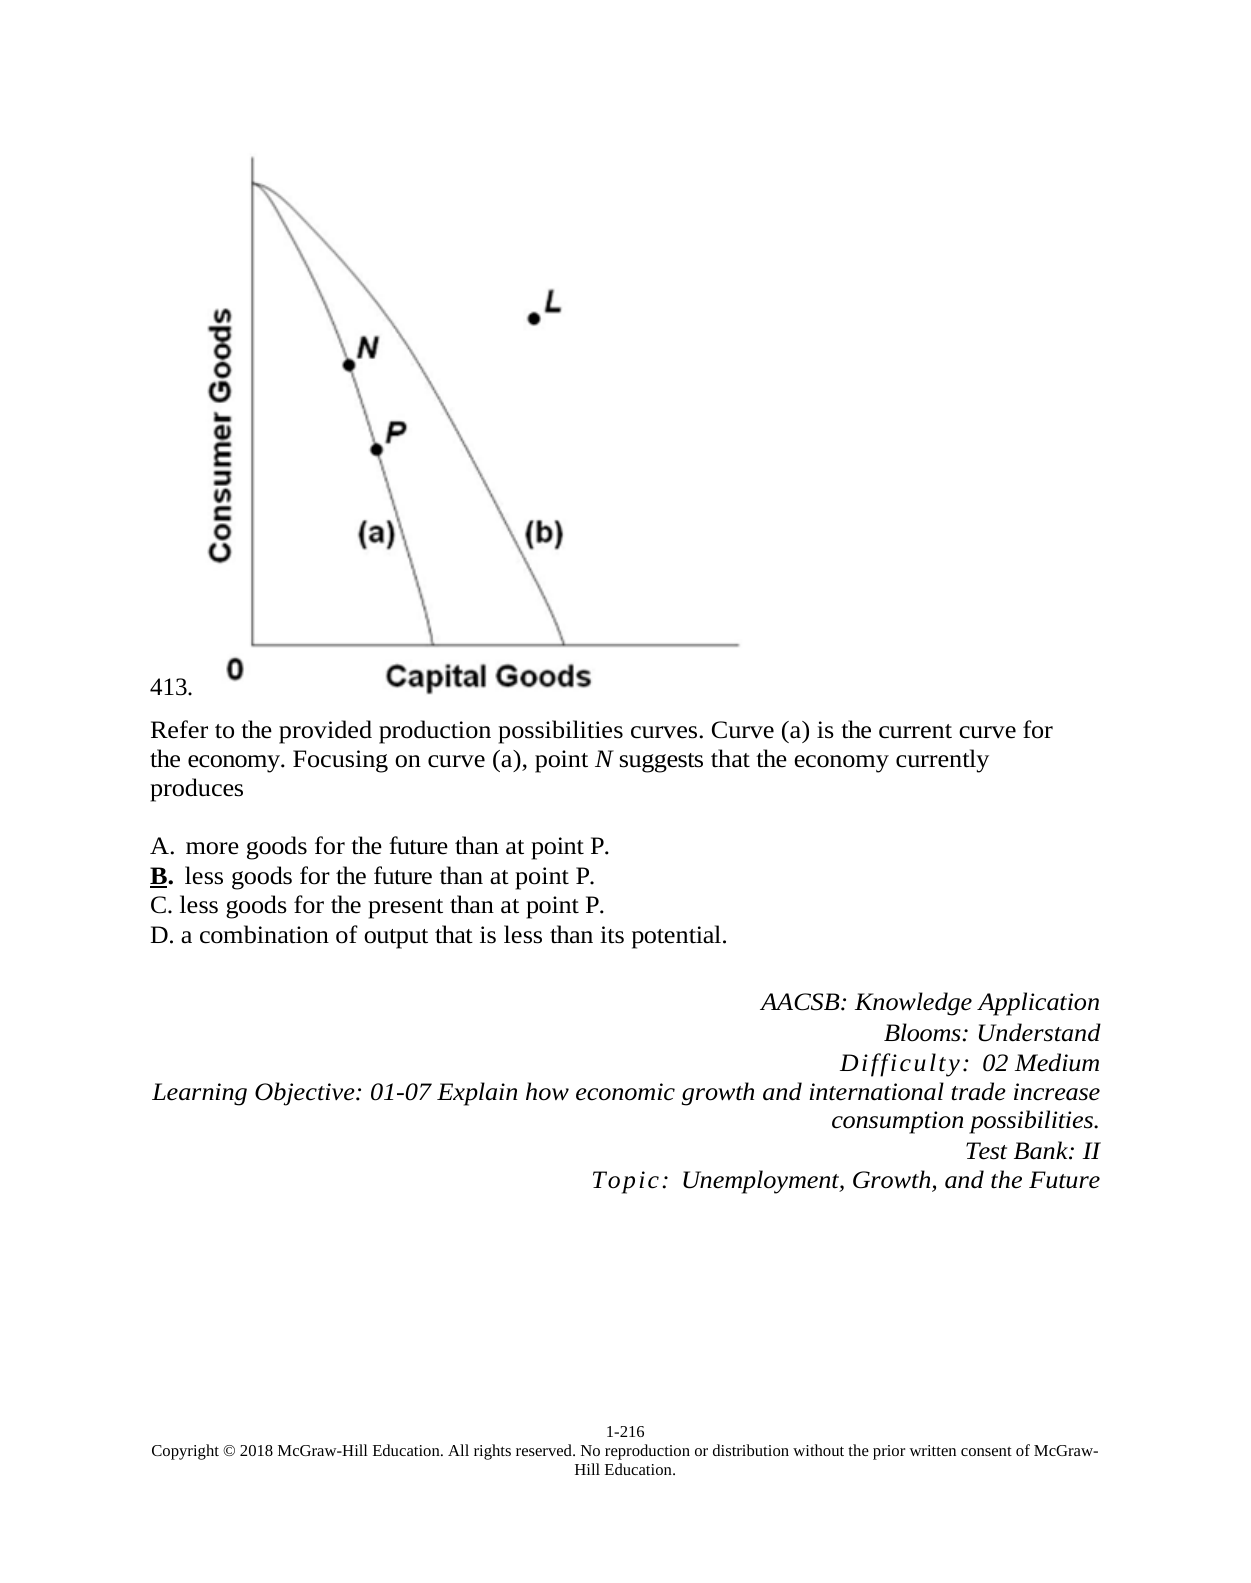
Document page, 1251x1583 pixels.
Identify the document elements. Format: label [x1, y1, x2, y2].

picture [200, 149, 749, 696]
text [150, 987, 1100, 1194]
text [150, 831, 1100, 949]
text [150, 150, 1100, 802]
